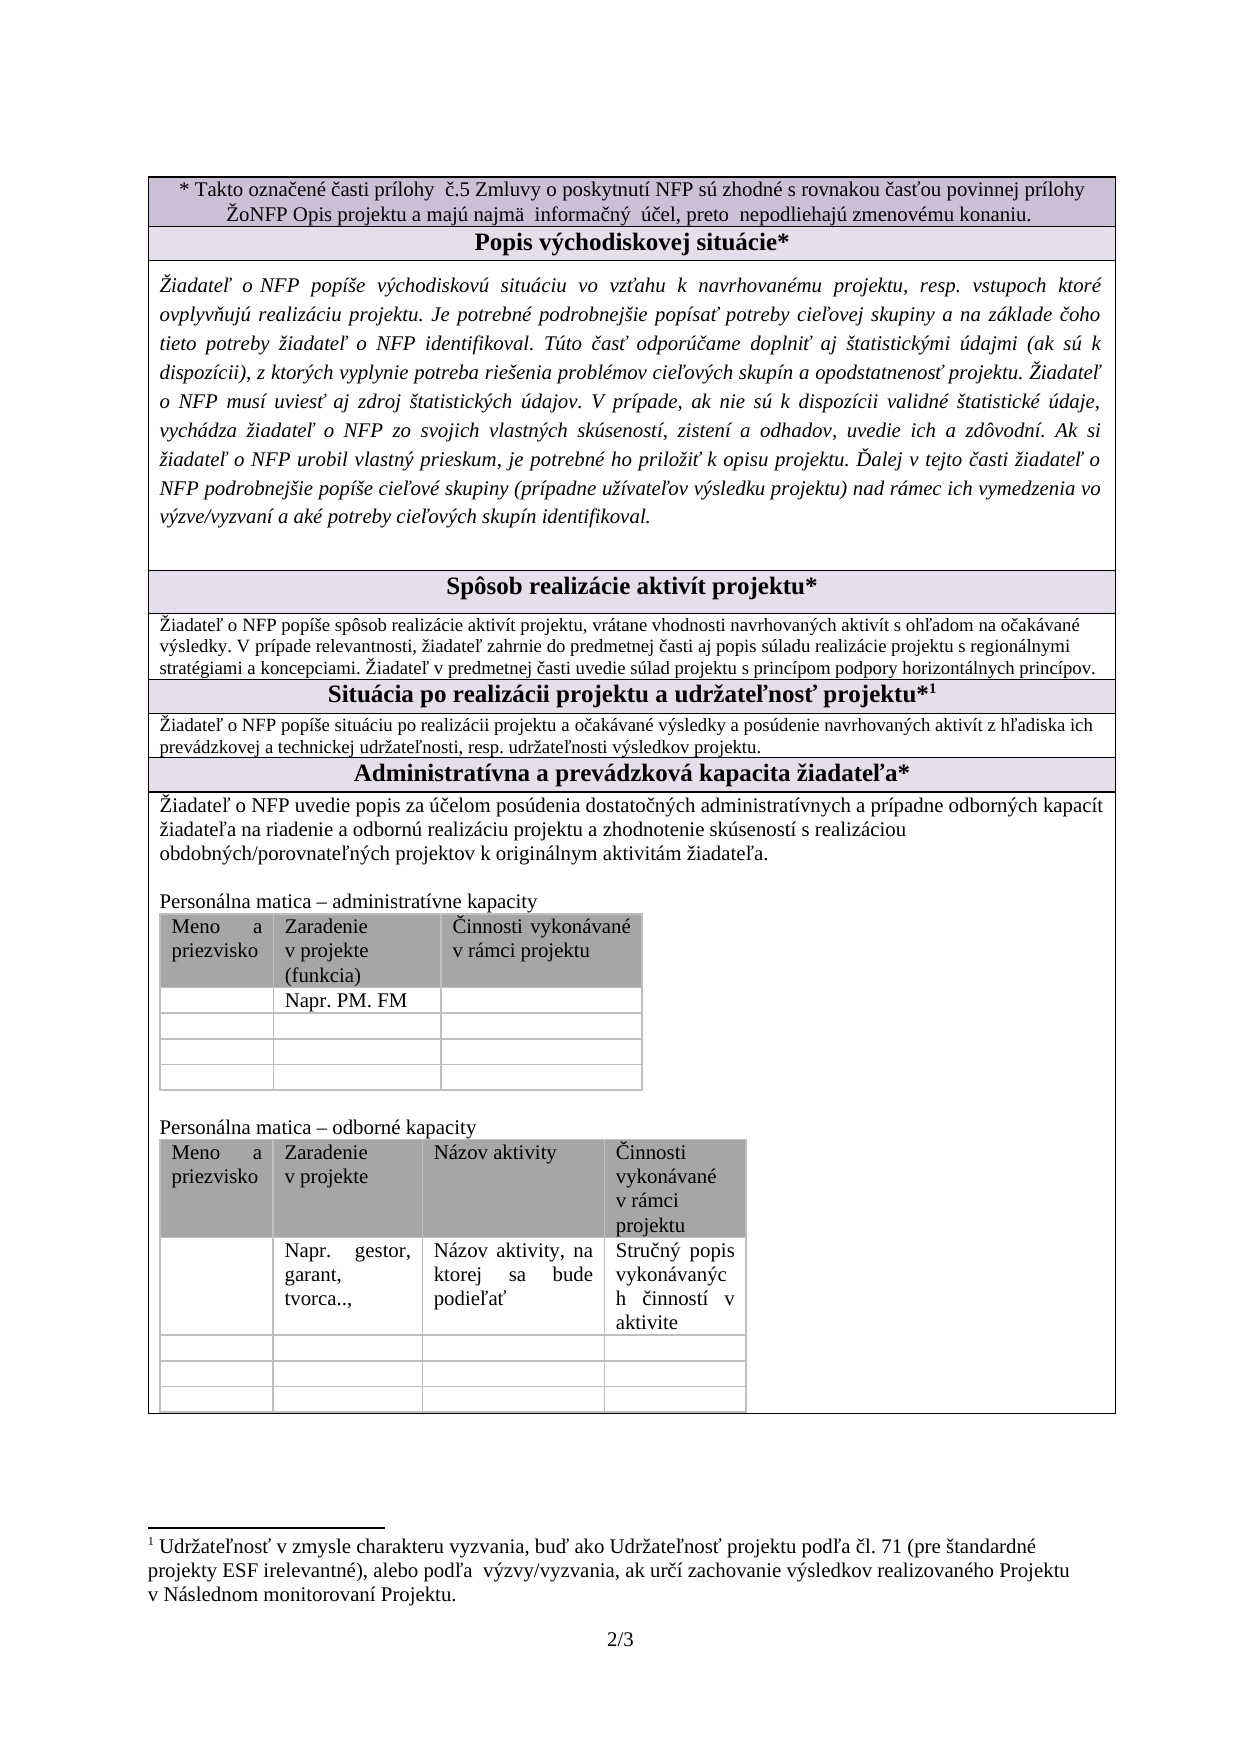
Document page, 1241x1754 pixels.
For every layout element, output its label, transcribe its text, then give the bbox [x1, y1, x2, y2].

table_cell Žiadateľ o NFP popíše spôsob realizácie aktivít projektu, vrátane vhodnosti navrhovaných aktivít s ohľadom na očakávané výsledky. V prípade relevantnosti, žiadateľ zahrnie do predmetnej časti aj popis súladu realizácie projektu s regionálnymi stratégiami a koncepciami. Žiadateľ v predmetnej časti uvedie súlad projektu s princípom podpory horizontálnych princípov. [149, 614, 1115, 678]
table_header * Takto označené časti prílohy č.5 Zmluvy o poskytnutí NFP sú zhodné s rovnakou časťou povinnej prílohy ŽoNFP Opis projektu a majú najmä informačný účel, preto nepodliehajú zmenovému konaniu. [149, 178, 1115, 226]
table_cell Administratívna a prevádzková kapacita žiadateľa* [149, 758, 1115, 791]
table_cell Žiadateľ o NFP uvedie popis za účelom posúdenia dostatočných administratívnych a prípadne odborných kapacít žiadateľa na riadenie a odbornú realizáciu projektu a zhodnotenie skúseností s realizáciou obdobných/porovnateľných projektov k originálnym aktivitám žiadateľa. Personálna matica – administratívne kapacity Personálna matica – odborné kapacity [149, 793, 1115, 1413]
table_cell Žiadateľ o NFP popíše situáciu po realizácii projektu a očakávané výsledky a posúdenie navrhovaných aktivít z hľadiska ich prevádzkovej a technickej udržateľnosti, resp. udržateľnosti výsledkov projektu. [149, 714, 1115, 757]
table_cell Situácia po realizácii projektu a udržateľnosť projektu* [149, 680, 1115, 713]
table_cell Popis východiskovej situácie* [149, 227, 1115, 260]
table_cell Spôsob realizácie aktivít projektu* [149, 571, 1115, 613]
table_cell Žiadateľ o NFP popíše východiskovú situáciu vo vzťahu k navrhovanému projektu, resp. vstupoch ktoré ovplyvňujú realizáciu projektu. Je potrebné podrobnejšie popísať potreby cieľovej skupiny a na základe čoho tieto potreby žiadateľ o NFP identifikoval. Túto časť odporúčame doplniť aj štatistickými údajmi (ak sú k dispozícii), z ktorých vyplynie potreba riešenia problémov cieľových skupín a opodstatnenosť projektu. Žiadateľ o NFP musí uviesť aj zdroj štatistických údajov. V prípade, ak nie sú k dispozícii validné štatistické údaje, vychádza žiadateľ o NFP zo svojich vlastných skúseností, zistení a odhadov, uvedie ich a zdôvodní. Ak si žiadateľ o NFP urobil vlastný prieskum, je potrebné ho priložiť k opisu projektu. Ďalej v tejto časti žiadateľ o NFP podrobnejšie popíše cieľové skupiny (prípadne užívateľov výsledku projektu) nad rámec ich vymedzenia vo výzve/vyzvaní a aké potreby cieľových skupín identifikoval. [149, 261, 1115, 570]
